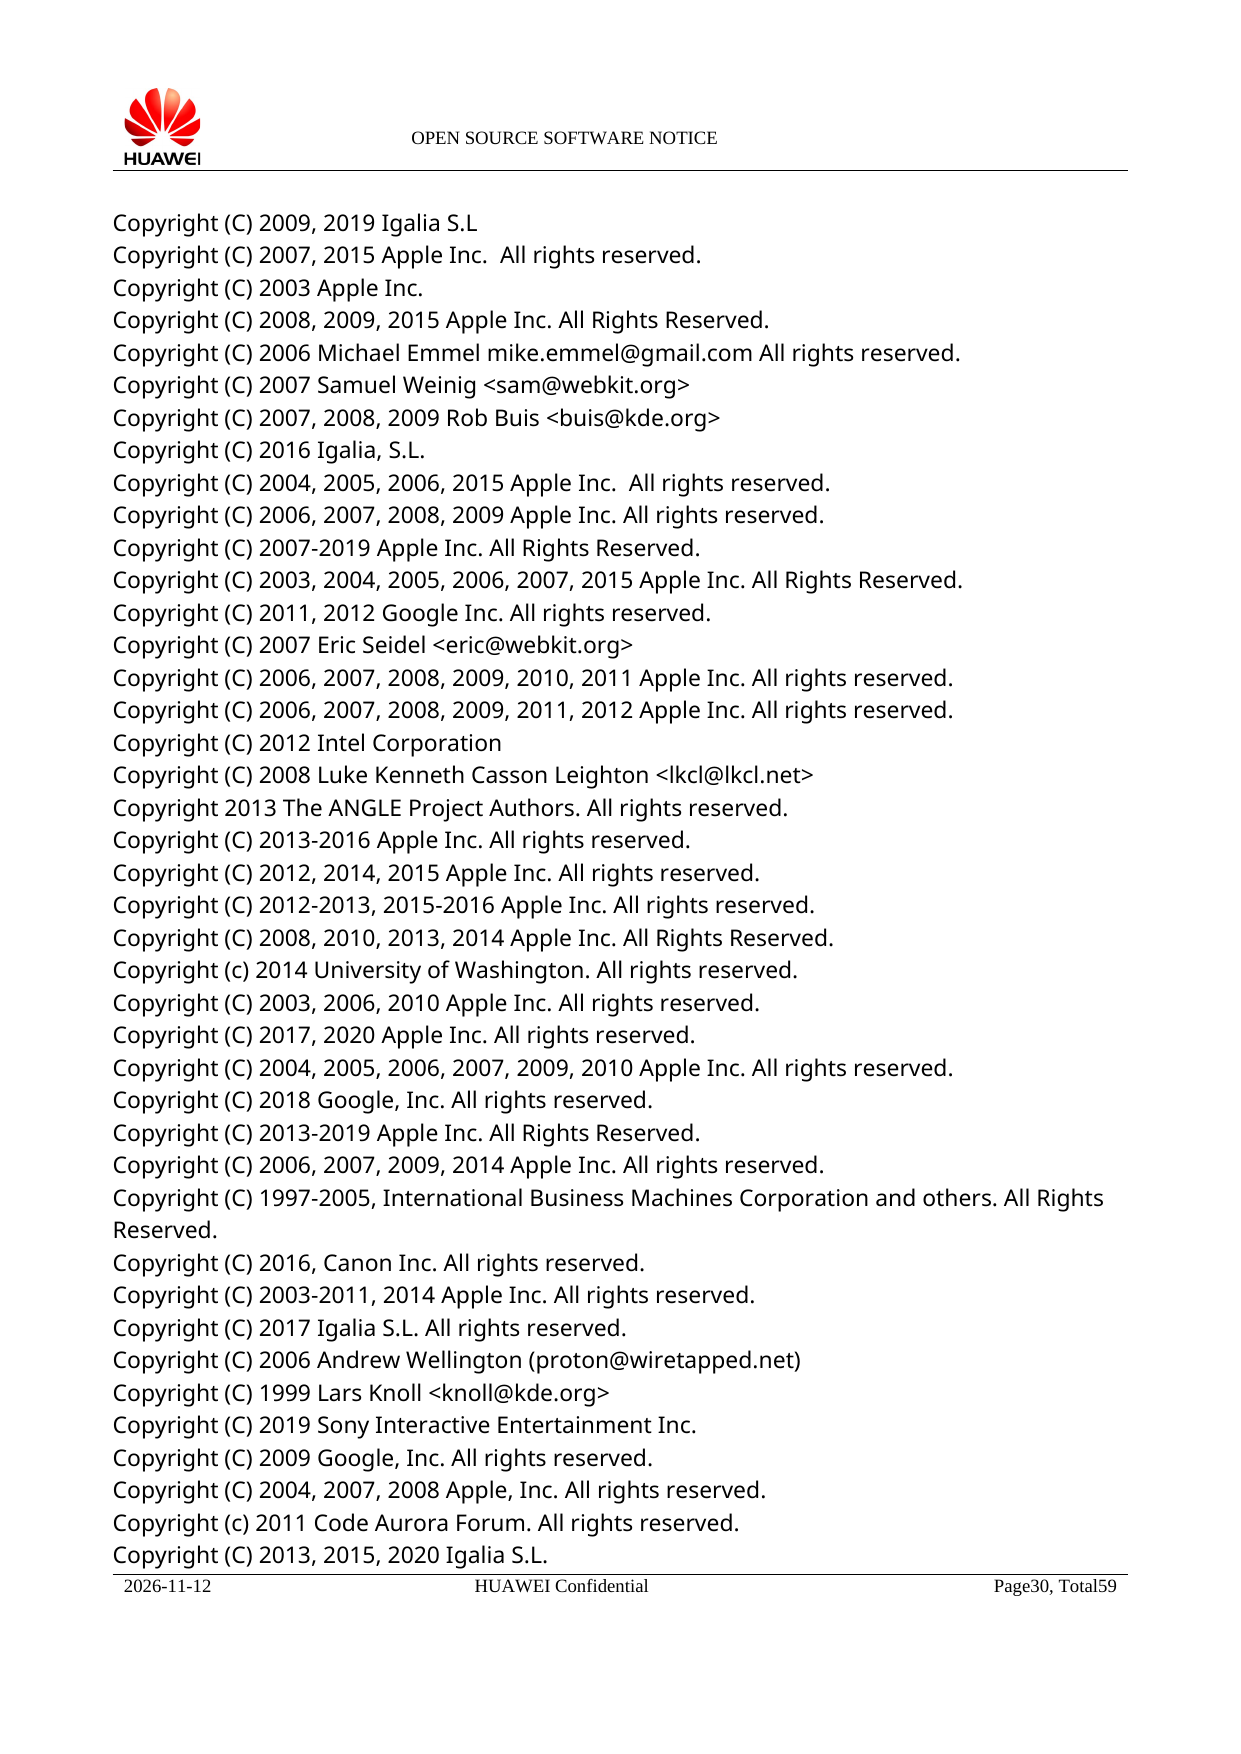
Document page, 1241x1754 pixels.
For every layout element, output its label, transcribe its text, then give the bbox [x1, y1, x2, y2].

picture [124, 88, 201, 165]
